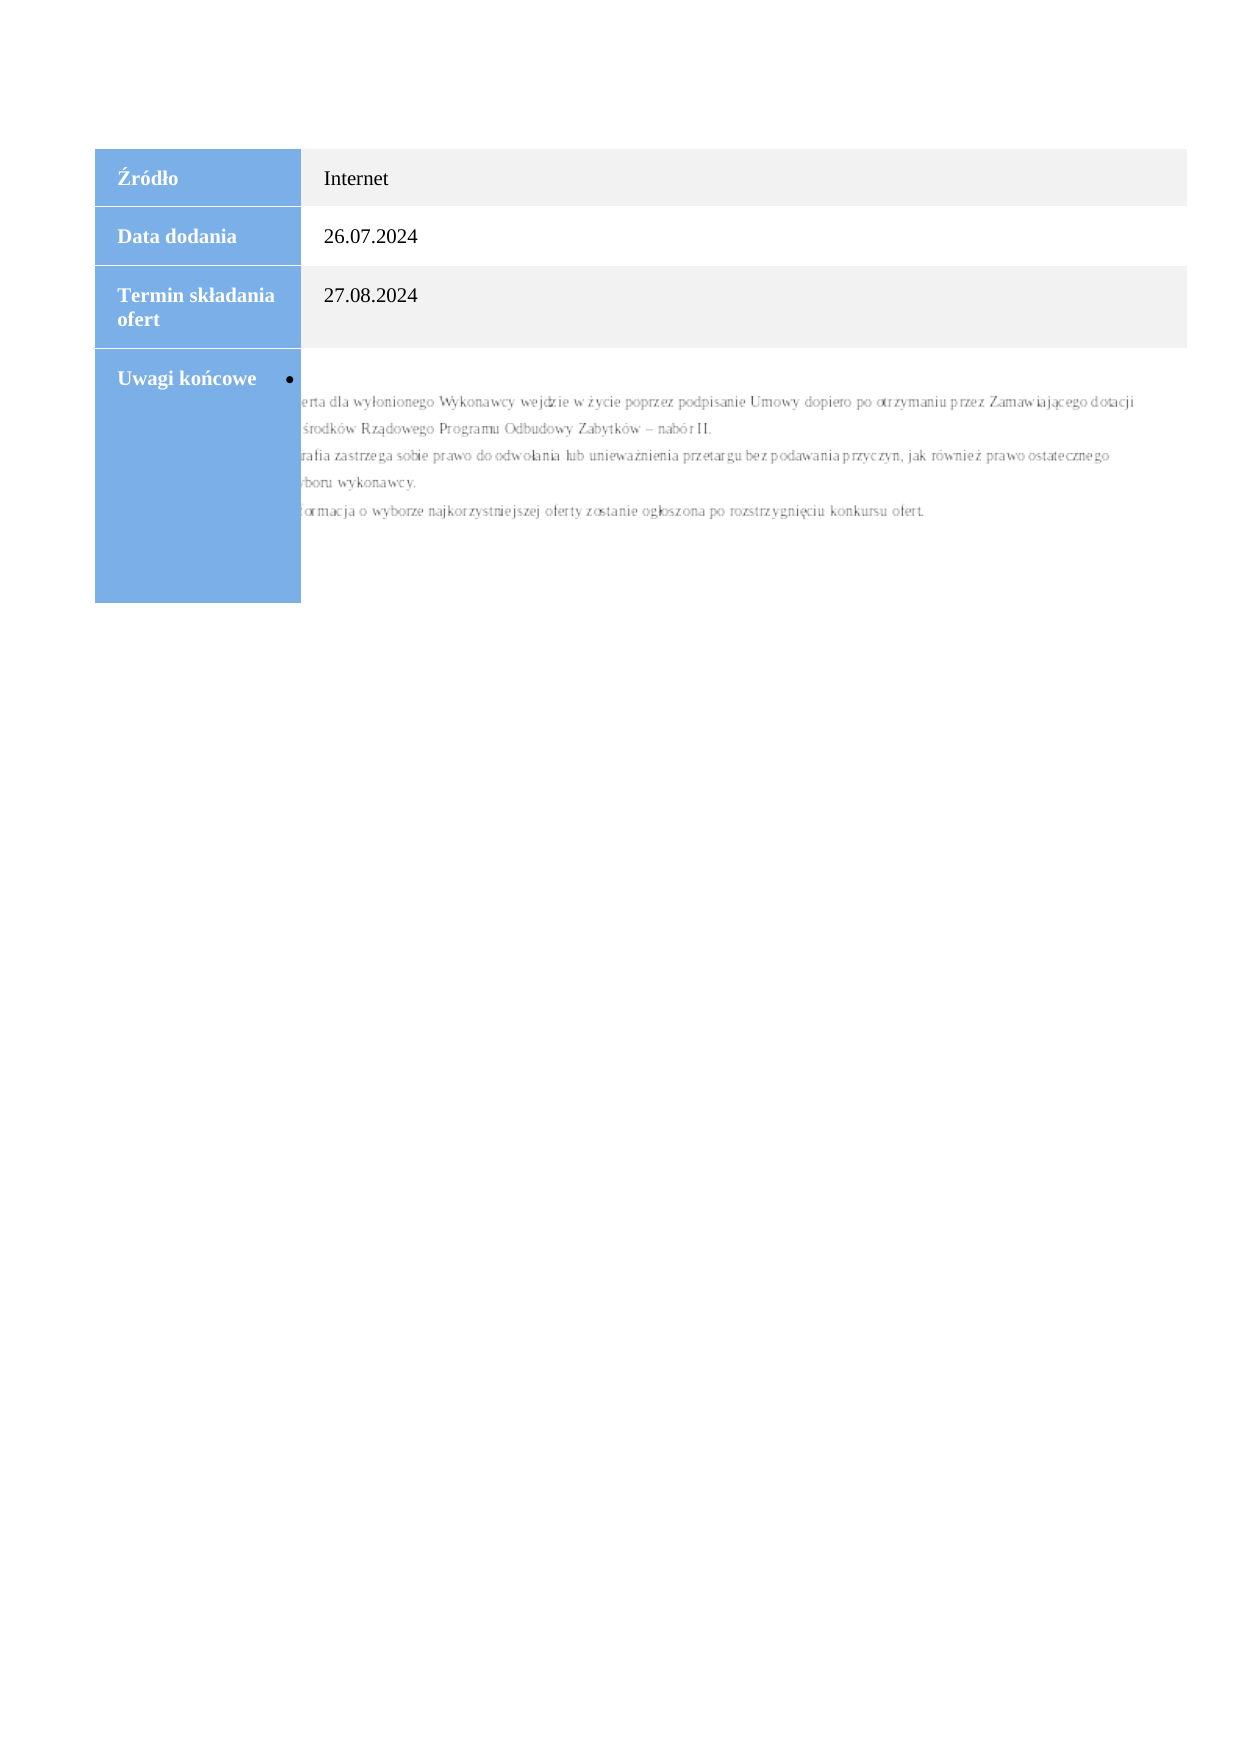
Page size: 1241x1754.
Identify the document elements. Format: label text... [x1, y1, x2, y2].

table_cell Uwagi końcowe [95, 349, 301, 603]
table_cell Internet [301, 149, 1187, 206]
table_cell Źródło [95, 149, 301, 206]
table_cell Termin składania ofert [95, 266, 301, 348]
table_cell 27.08.2024 [301, 266, 1187, 348]
table_cell Data dodania [95, 207, 301, 265]
table_cell [301, 349, 1187, 603]
table_cell 26.07.2024 [301, 207, 1187, 265]
